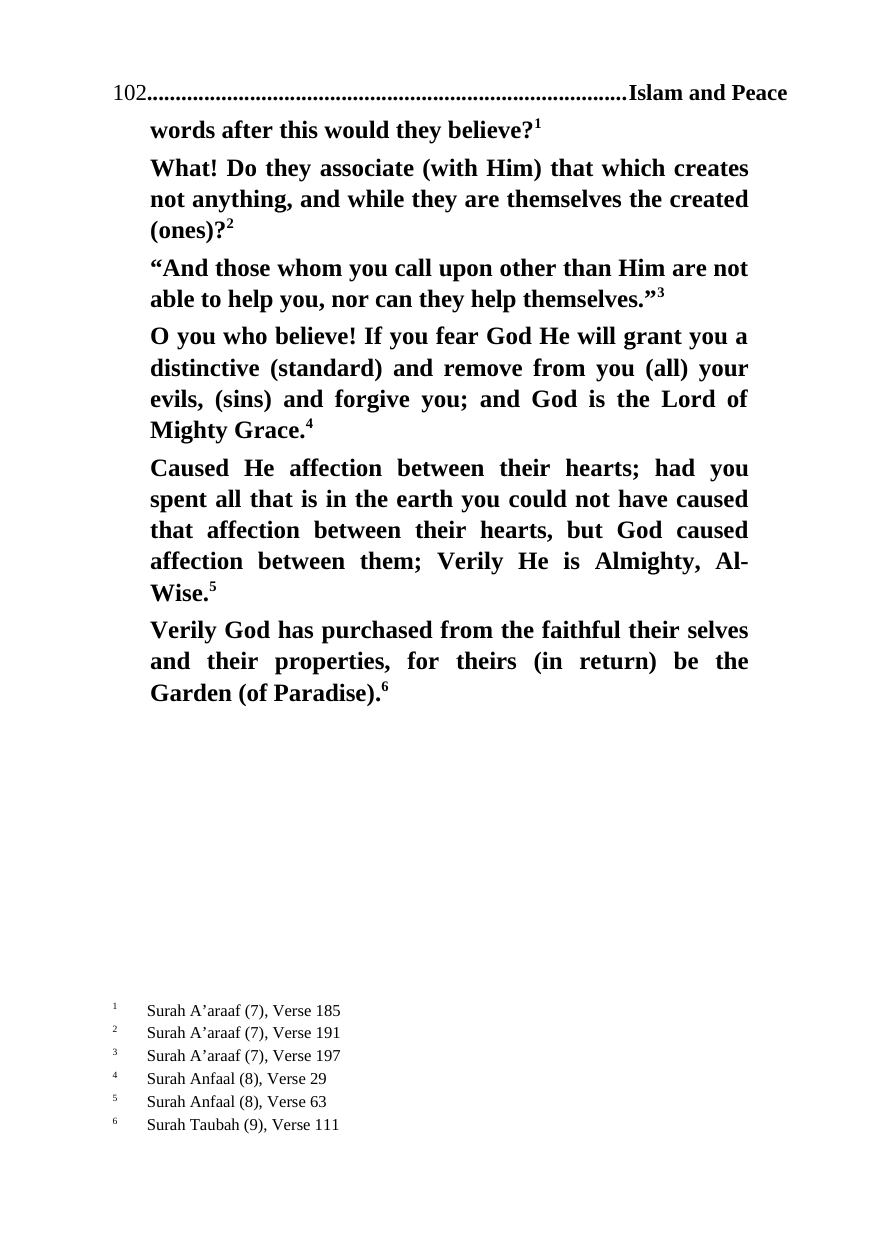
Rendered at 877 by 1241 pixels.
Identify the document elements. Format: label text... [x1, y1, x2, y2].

text What! Do they associate (with Him) that which creates not anything, and while they are themselves the created (ones)? [150, 151, 749, 245]
text “And those whom you call upon other than Him are not able to help you, nor can they help themselves.” [150, 251, 749, 313]
text O you who believe! If you fear God He will grant you a distinctive (standard) and remove from you (all) your evils, (sins) and forgive you; and God is the Lord of Mighty Grace. [150, 320, 749, 445]
text Caused He affection between their hearts; had you spent all that is in the earth you could not have caused that affection between their hearts, but God caused affection between them; Verily He is Almighty, Al-Wise. [150, 451, 749, 607]
text Verily God has purchased from the faithful their selves and their properties, for theirs (in return) be the Garden (of ). [150, 613, 749, 707]
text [150, 113, 749, 145]
